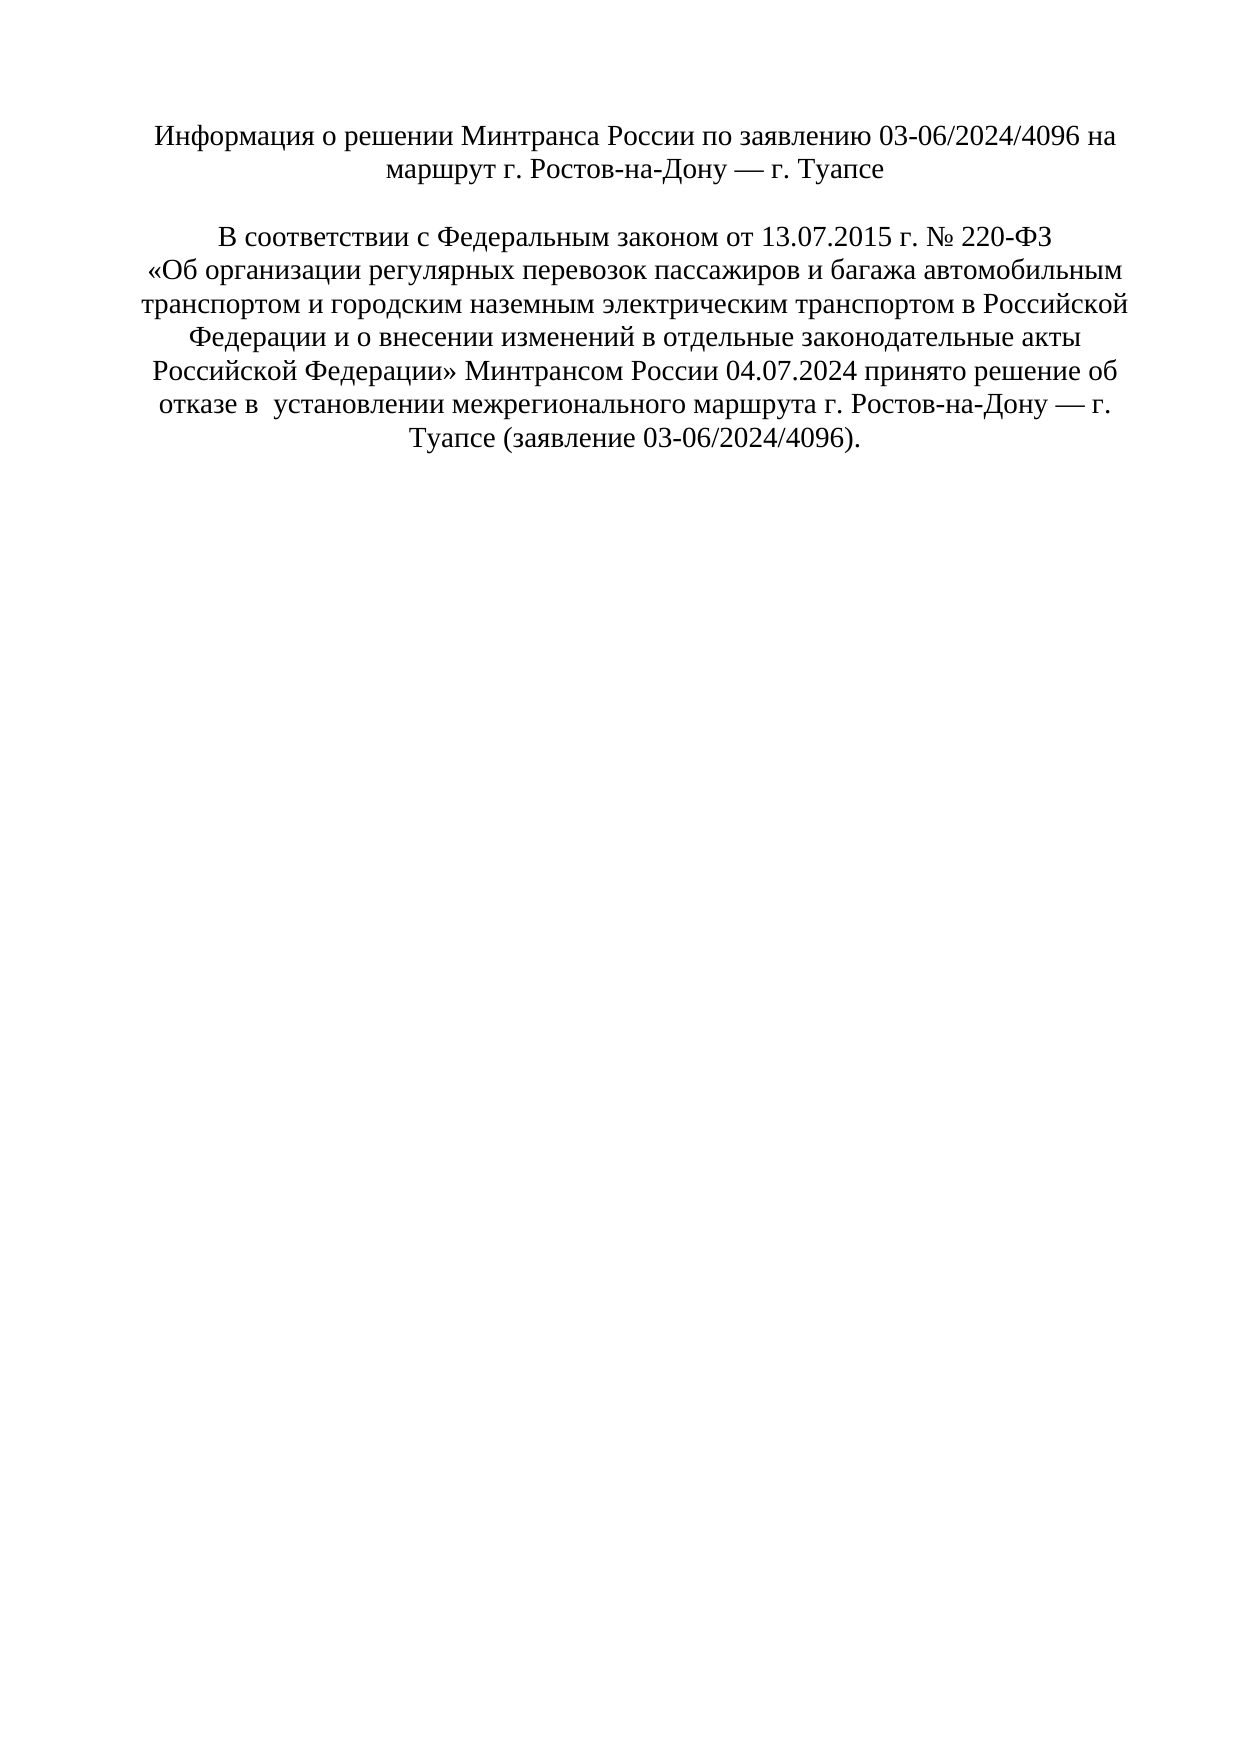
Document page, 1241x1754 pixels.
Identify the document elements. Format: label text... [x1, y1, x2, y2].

text Информация о решении Минтранса России по заявлению 03-06/2024/4096 на маршрут г. Ростов-на-Дону — г. Туапсе [118, 118, 1152, 185]
text В соответствии с Федеральным законом от 13.07.2015 г. № 220-ФЗ «Об организации регулярных перевозок пассажиров и багажа автомобильным транспортом и городским наземным электрическим транспортом в Российской Федерации и о внесении изменений в отдельные законодательные акты Российской Федерации» Минтрансом России 04.07.2024 принято решение об отказе в установлении межрегионального маршрута г. Ростов-на-Дону — г. Туапсе (заявление 03-06/2024/4096). [118, 219, 1152, 453]
